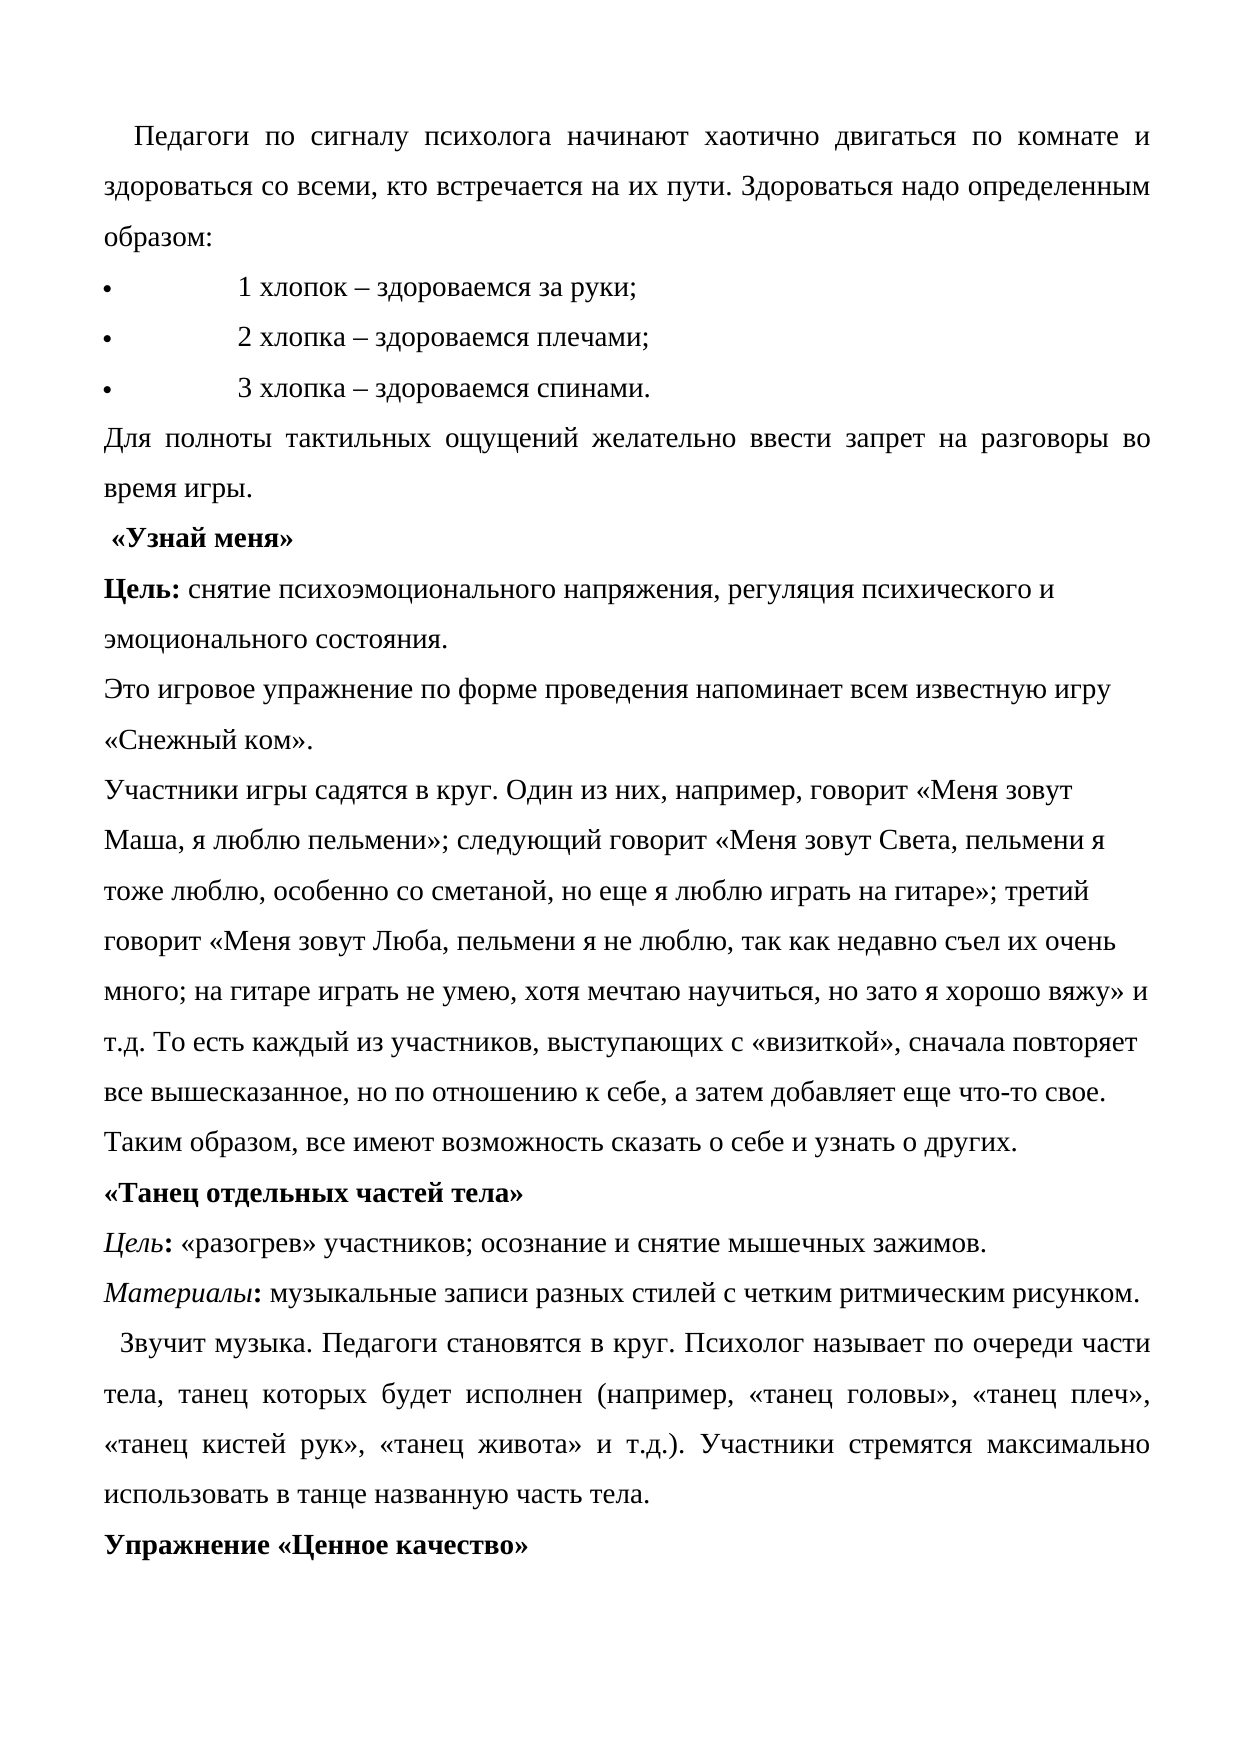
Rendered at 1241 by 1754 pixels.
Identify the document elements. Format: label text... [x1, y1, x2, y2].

text Материалы: музыкальные записи разных стилей с четким ритмическим рисунком. [103, 1275, 1152, 1309]
text Звучит музыка. Педагоги становятся в круг. Психолог называет по очереди части тела, танец которых будет исполнен (например, «танец головы», «танец плеч», «танец кистей рук», «танец живота» и т.д.). Участники стремятся максимально использовать в танце названную часть тела. [103, 1326, 1152, 1510]
text Участники игры садятся в круг. Один из них, например, говорит «Меня зовут Маша, я люблю пельмени»; следующий говорит «Меня зовут Света, пельмени я тоже люблю, особенно со сметаной, но еще я люблю играть на гитаре»; третий говорит «Меня зовут Люба, пельмени я не люблю, так как недавно съел их очень много; на гитаре играть не умею, хотя мечтаю научиться, но зато я хорошо вяжу» и т.д. То есть каждый из участников, выступающих с «визиткой», сначала повторяет все вышесказанное, но по отношению к себе, а затем добавляет еще что-то свое. Таким образом, все имеют возможность сказать о себе и узнать о других. [103, 772, 1152, 1158]
text Упражнение «Ценное качество» [103, 1527, 1152, 1560]
text «Узнай меня» [103, 521, 1152, 554]
text «Танец отдельных частей тела» [103, 1175, 1152, 1208]
list 3 хлопка – здороваемся спинами. [103, 370, 1152, 403]
text Для полноты тактильных ощущений желательно ввести запрет на разговоры во время игры. [103, 420, 1152, 504]
list 2 хлопка – здороваемся плечами; [103, 319, 1152, 353]
list 1 хлопок – здороваемся за руки; [103, 269, 1152, 303]
text Цель: снятие психоэмоционального напряжения, регуляция психического и эмоционального состояния. [103, 571, 1152, 655]
text Цель: «разогрев» участников; осознание и снятие мышечных зажимов. [103, 1225, 1152, 1258]
text Педагоги по сигналу психолога начинают хаотично двигаться по комнате и здороваться со всеми, кто встречается на их пути. Здороваться надо определенным образом: [103, 118, 1152, 252]
text Это игровое упражнение по форме проведения напоминает всем известную игру «Снежный ком». [103, 672, 1152, 755]
